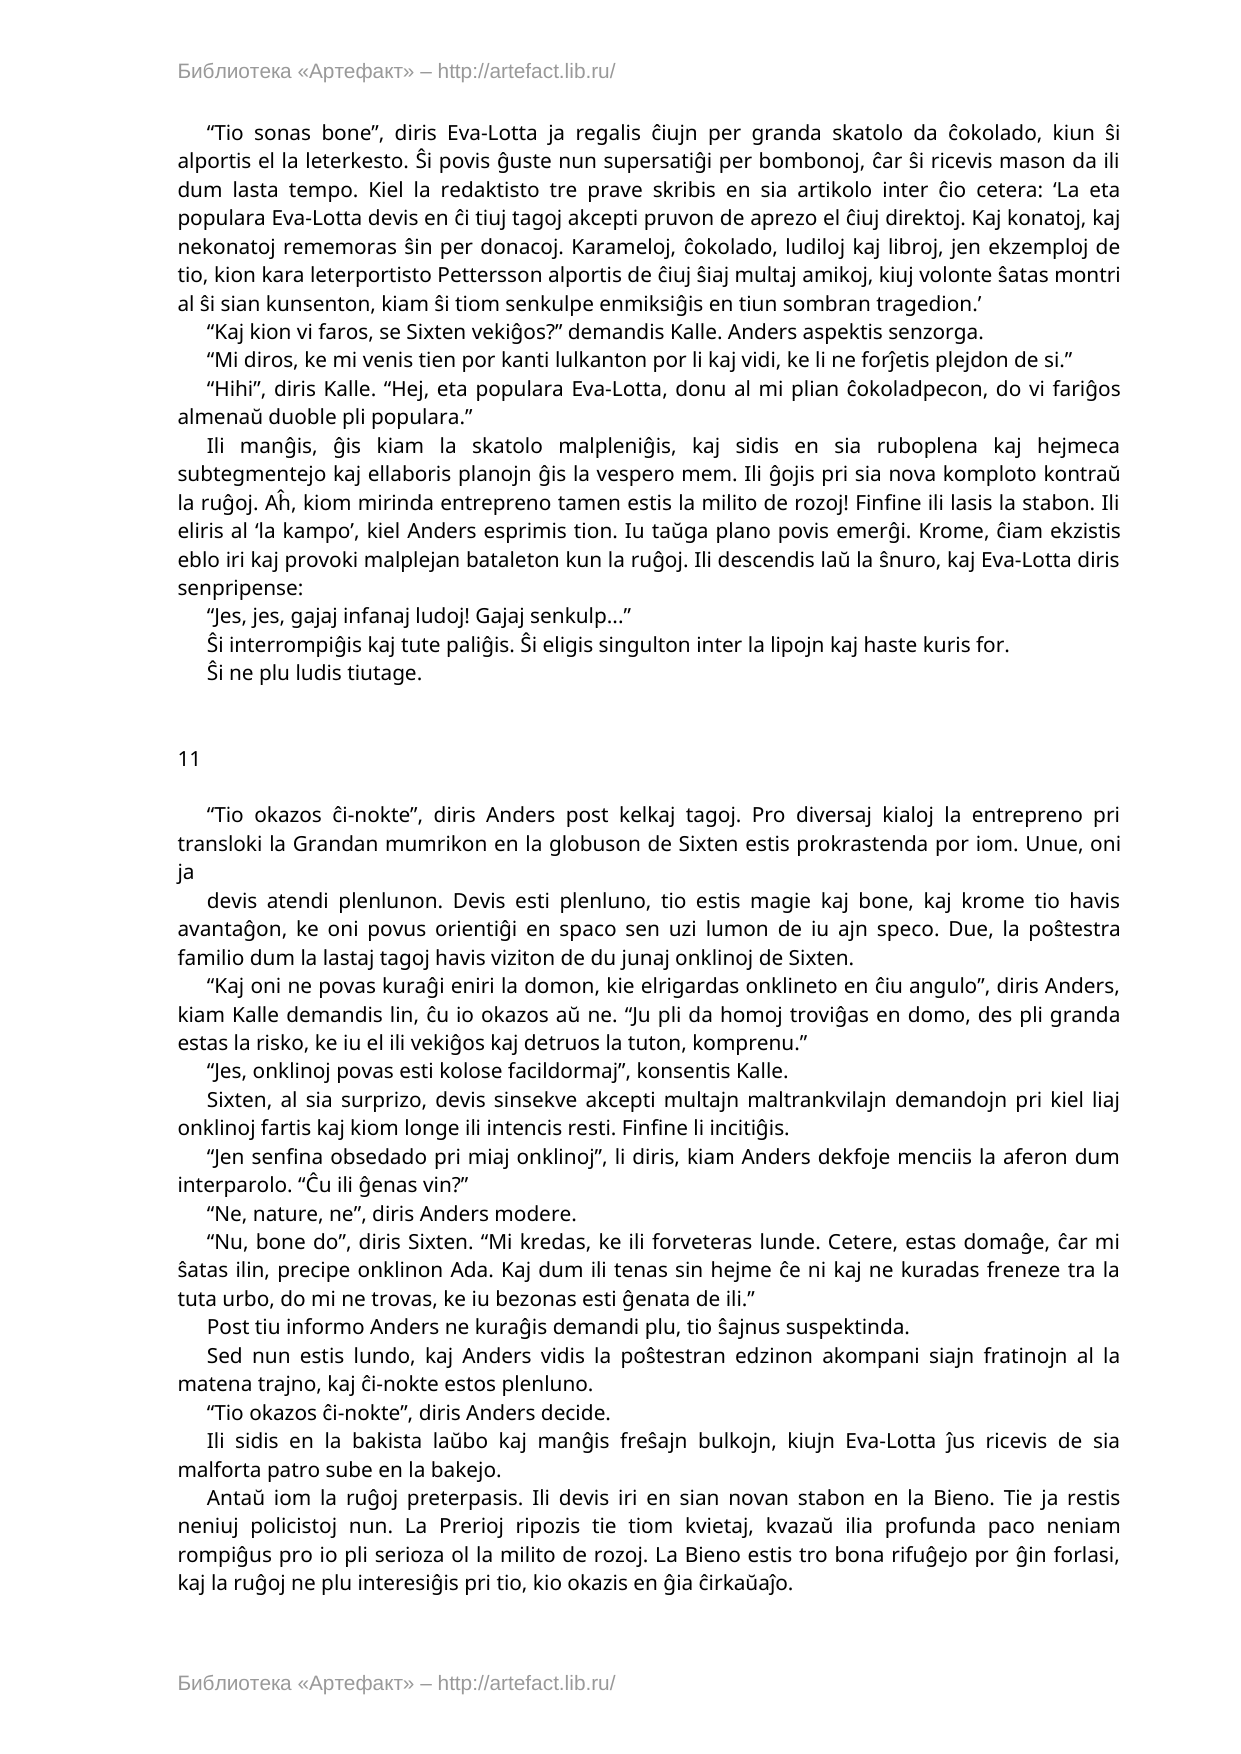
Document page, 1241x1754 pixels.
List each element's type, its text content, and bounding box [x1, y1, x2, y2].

text Ili sidis en la bakista laŭbo kaj manĝis freŝajn bulkojn, kiujn Eva-Lotta ĵus ricevis de sia malforta patro sube en la bakejo. [177, 1426, 1122, 1483]
text “Tio okazos ĉi-nokte”, diris Anders post kelkaj tagoj. Pro diversaj kialoj la entrepreno pri transloki la Grandan mumrikon en la globuson de Sixten estis prokrastenda por iom. Unue, oni ja [177, 801, 1122, 886]
text Antaŭ iom la ruĝoj preterpasis. Ili devis iri en sian novan stabon en la Bieno. Tie ja restis neniuj policistoj nun. La Prerioj ripozis tie tiom kvietaj, kvazaŭ ilia profunda paco neniam rompiĝus pro io pli serioza ol la milito de rozoj. La Bieno estis tro bona rifuĝejo por ĝin forlasi, kaj la ruĝoj ne plu interesiĝis pri tio, kio okazis en ĝia ĉirkaŭaĵo. [177, 1483, 1122, 1597]
text “Jes, onklinoj povas esti kolose facildormaj”, konsentis Kalle. [177, 1057, 1122, 1085]
text Sixten, al sia surprizo, devis sinsekve akcepti multajn maltrankvilajn demandojn pri kiel liaj onklinoj fartis kaj kiom longe ili intencis resti. Finfine li incitiĝis. [177, 1085, 1122, 1142]
text Post tiu informo Anders ne kuraĝis demandi plu, tio ŝajnus suspektinda. [177, 1312, 1122, 1341]
text “Jen senfina obsedado pri miaj onklinoj”, li diris, kiam Anders dekfoje menciis la aferon dum interparolo. “Ĉu ili ĝenas vin?” [177, 1142, 1122, 1199]
text Ŝi ne plu ludis tiutage. [177, 658, 1122, 687]
text “Kaj oni ne povas kuraĝi eniri la domon, kie elrigardas onklineto en ĉiu angulo”, diris Anders, kiam Kalle demandis lin, ĉu io okazos aŭ ne. “Ju pli da homoj troviĝas en domo, des pli granda estas la risko, ke iu el ili vekiĝos kaj detruos la tuton, komprenu.” [177, 971, 1122, 1057]
text Ŝi interrompiĝis kaj tute paliĝis. Ŝi eligis singulton inter la lipojn kaj haste kuris for. [177, 630, 1122, 658]
text “Kaj kion vi faros, se Sixten vekiĝos?” demandis Kalle. Anders aspektis senzorga. [177, 317, 1122, 346]
text “Jes, jes, gajaj infanaj ludoj! Gajaj senkulp...” [177, 602, 1122, 630]
text Ili manĝis, ĝis kiam la skatolo malpleniĝis, kaj sidis en sia ruboplena kaj hejmeca subtegmentejo kaj ellaboris planojn ĝis la vespero mem. Ili ĝojis pri sia nova komploto kontraŭ la ruĝoj. Aĥ, kiom mirinda entrepreno tamen estis la milito de rozoj! Finfine ili lasis la stabon. Ili eliris al ‘la kampo’, kiel Anders esprimis tion. Iu taŭga plano povis emerĝi. Krome, ĉiam ekzistis eblo iri kaj provoki malplejan bataleton kun la ruĝoj. Ili descendis laŭ la ŝnuro, kaj Eva-Lotta diris senpripense: [177, 431, 1122, 602]
text “Mi diros, ke mi venis tien por kanti lulkanton por li kaj vidi, ke li ne forĵetis plejdon de si.” [177, 346, 1122, 374]
text “Nu, bone do”, diris Sixten. “Mi kredas, ke ili forveteras lunde. Cetere, estas domaĝe, ĉar mi ŝatas ilin, precipe onklinon Ada. Kaj dum ili tenas sin hejme ĉe ni kaj ne kuradas freneze tra la tuta urbo, do mi ne trovas, ke iu bezonas esti ĝenata de ili.” [177, 1227, 1122, 1312]
text Sed nun estis lundo, kaj Anders vidis la poŝtestran edzinon akompani siajn fratinojn al la matena trajno, kaj ĉi-nokte estos plenluno. [177, 1341, 1122, 1398]
text “Hihi”, diris Kalle. “Hej, eta populara Eva-Lotta, donu al mi plian ĉokoladpecon, do vi fariĝos almenaŭ duoble pli populara.” [177, 374, 1122, 431]
text “Tio okazos ĉi-nokte”, diris Anders decide. [177, 1398, 1122, 1426]
text “Tio sonas bone”, diris Eva-Lotta ja regalis ĉiujn per granda skatolo da ĉokolado, kiun ŝi alportis el la leterkesto. Ŝi povis ĝuste nun supersatiĝi per bombonoj, ĉar ŝi ricevis mason da ili dum lasta tempo. Kiel la redaktisto tre prave skribis en sia artikolo inter ĉio cetera: ‘La eta populara Eva-Lotta devis en ĉi tiuj tagoj akcepti pruvon de aprezo el ĉiuj direktoj. Kaj konatoj, kaj nekonatoj rememoras ŝin per donacoj. Karameloj, ĉokolado, ludiloj kaj libroj, jen ekzemploj de tio, kion kara leterportisto Pettersson alportis de ĉiuj ŝiaj multaj amikoj, kiuj volonte ŝatas montri al ŝi sian kunsenton, kiam ŝi tiom senkulpe enmiksiĝis en tiun sombran tragedion.’ [177, 118, 1122, 317]
subtitle 11 [177, 744, 1122, 772]
text “Ne, nature, ne”, diris Anders modere. [177, 1199, 1122, 1227]
text devis atendi plenlunon. Devis esti plenluno, tio estis magie kaj bone, kaj krome tio havis avantaĝon, ke oni povus orientiĝi en spaco sen uzi lumon de iu ajn speco. Due, la poŝtestra familio dum la lastaj tagoj havis viziton de du junaj onklinoj de Sixten. [177, 886, 1122, 971]
